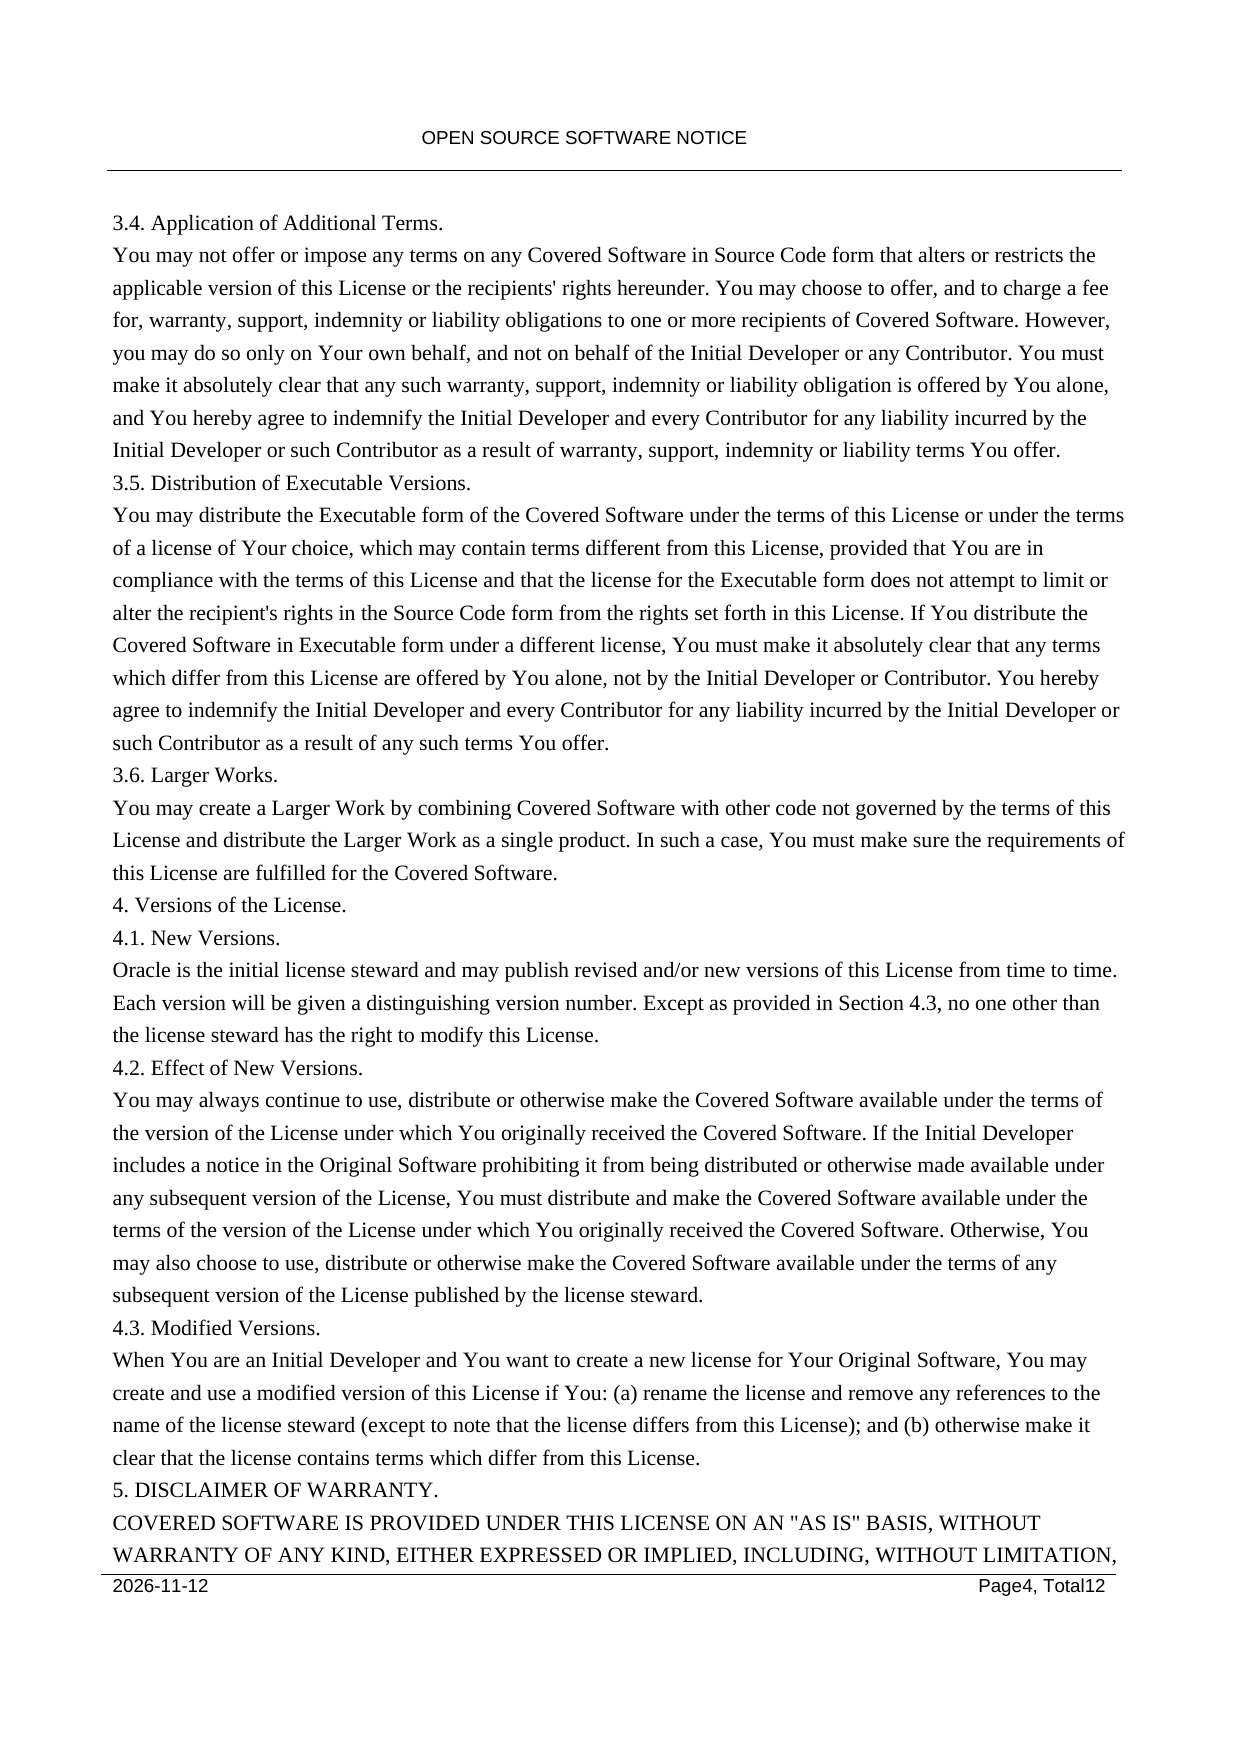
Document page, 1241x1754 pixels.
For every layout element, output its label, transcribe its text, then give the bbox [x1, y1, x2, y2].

text 4.2. Effect of New Versions. [112, 1051, 1128, 1084]
text 3.4. Application of Additional Terms. [112, 206, 1128, 239]
text 3.6. Larger Works. [112, 759, 1128, 791]
text You may always continue to use, distribute or otherwise make the Covered Software available under the terms of the version of the License under which You originally received the Covered Software. If the Initial Developer includes a notice in the Original Software prohibiting it from being distributed or otherwise made available under any subsequent version of the License, You must distribute and make the Covered Software available under the terms of the version of the License under which You originally received the Covered Software. Otherwise, You may also choose to use, distribute or otherwise make the Covered Software available under the terms of any subsequent version of the License published by the license steward. [112, 1084, 1128, 1311]
text You may not offer or impose any terms on any Covered Software in Source Code form that alters or restricts the applicable version of this License or the recipients' rights hereunder. You may choose to offer, and to charge a fee for, warranty, support, indemnity or liability obligations to one or more recipients of Covered Software. However, you may do so only on Your own behalf, and not on behalf of the Initial Developer or any Contributor. You must make it absolutely clear that any such warranty, support, indemnity or liability obligation is offered by You alone, and You hereby agree to indemnify the Initial Developer and every Contributor for any liability incurred by the Initial Developer or such Contributor as a result of warranty, support, indemnity or liability terms You offer. [112, 239, 1128, 466]
text You may distribute the Executable form of the Covered Software under the terms of this License or under the terms of a license of Your choice, which may contain terms different from this License, provided that You are in compliance with the terms of this License and that the license for the Executable form does not attempt to limit or alter the recipient's rights in the Source Code form from the rights set forth in this License. If You distribute the Covered Software in Executable form under a different license, You must make it absolutely clear that any terms which differ from this License are offered by You alone, not by the Initial Developer or Contributor. You hereby agree to indemnify the Initial Developer and every Contributor for any liability incurred by the Initial Developer or such Contributor as a result of any such terms You offer. [112, 499, 1128, 759]
text When You are an Initial Developer and You want to create a new license for Your Original Software, You may create and use a modified version of this License if You: (a) rename the license and remove any references to the name of the license steward (except to note that the license differs from this License); and (b) otherwise make it clear that the license contains terms which differ from this License. [112, 1344, 1128, 1474]
text You may create a Larger Work by combining Covered Software with other code not governed by the terms of this License and distribute the Larger Work as a single product. In such a case, You must make sure the requirements of this License are fulfilled for the Covered Software. [112, 791, 1128, 889]
text Oracle is the initial license steward and may publish revised and/or new versions of this License from time to time. Each version will be given a distinguishing version number. Except as provided in Section 4.3, no one other than the license steward has the right to modify this License. [112, 954, 1128, 1051]
text 4.1. New Versions. [112, 921, 1128, 954]
text 5. DISCLAIMER OF WARRANTY. [112, 1474, 1128, 1506]
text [112, 1506, 1128, 1571]
text 3.5. Distribution of Executable Versions. [112, 466, 1128, 499]
text 4.3. Modified Versions. [112, 1311, 1128, 1344]
text 4. Versions of the License. [112, 889, 1128, 921]
